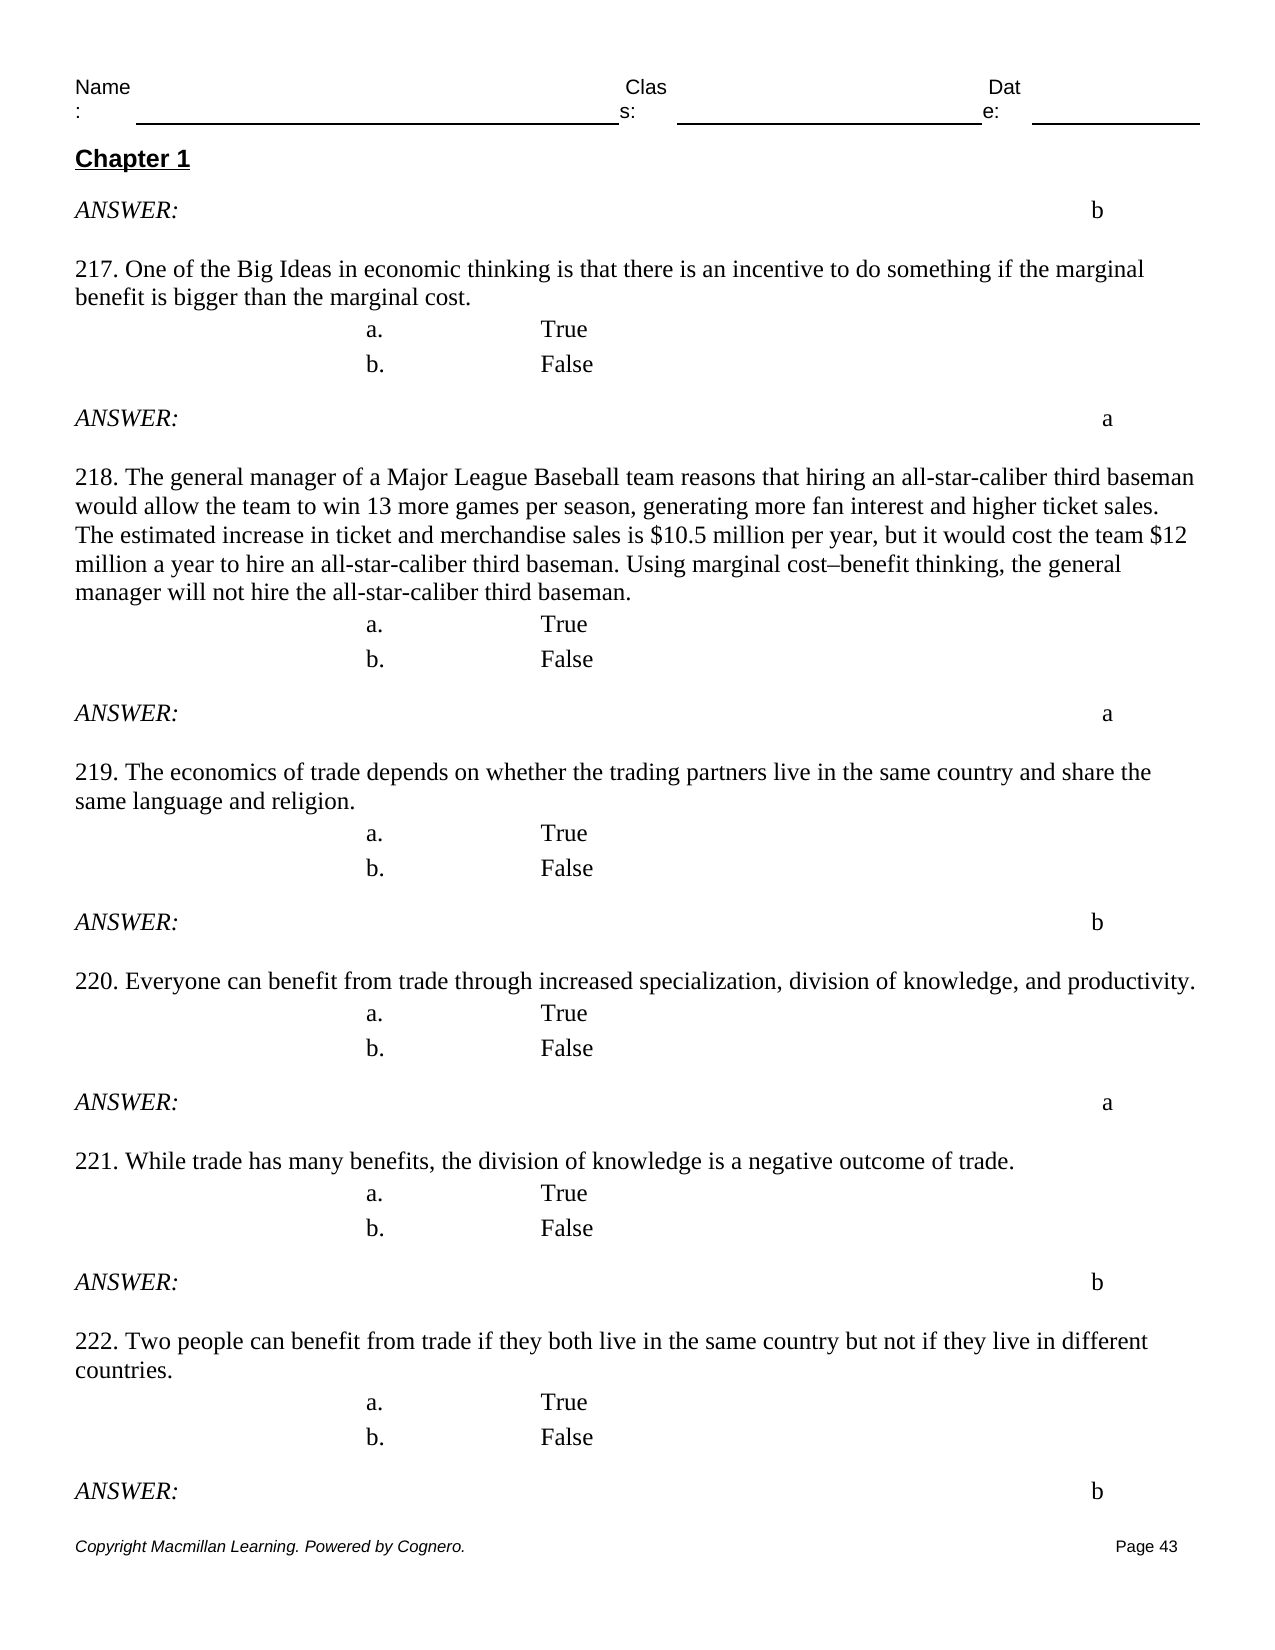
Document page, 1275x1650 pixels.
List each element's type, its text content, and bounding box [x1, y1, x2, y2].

table_header 219. The economics of trade depends on whether the trading partners live in the same country and share the same language and religion. [75, 758, 1200, 939]
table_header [75, 192, 1200, 227]
table_header 220. Everyone can benefit from trade through increased specialization, division of knowledge, and productivity. [75, 966, 1200, 1119]
table_header 222. Two people can benefit from trade if they both live in the same country but not if they live in different countries. [75, 1326, 1200, 1508]
table_header 217. One of the Big Ideas in economic thinking is that there is an incentive to do something if the marginal benefit is bigger than the marginal cost. [75, 254, 1200, 436]
table_header 218. The general manager of a Major League Baseball team reasons that hiring an all-star-caliber third baseman would allow the team to win 13 more games per season, generating more fan interest and higher ticket sales. The estimated increase in ticket and merchandise sales is $10.5 million per year, but it would cost the team $12 million a year to hire an all-star-caliber third baseman. Using marginal cost–benefit thinking, the general manager will not hire the all-star-caliber third baseman. [75, 463, 1200, 731]
table_header 221. While trade has many benefits, the division of knowledge is a negative outcome of trade. [75, 1146, 1200, 1299]
